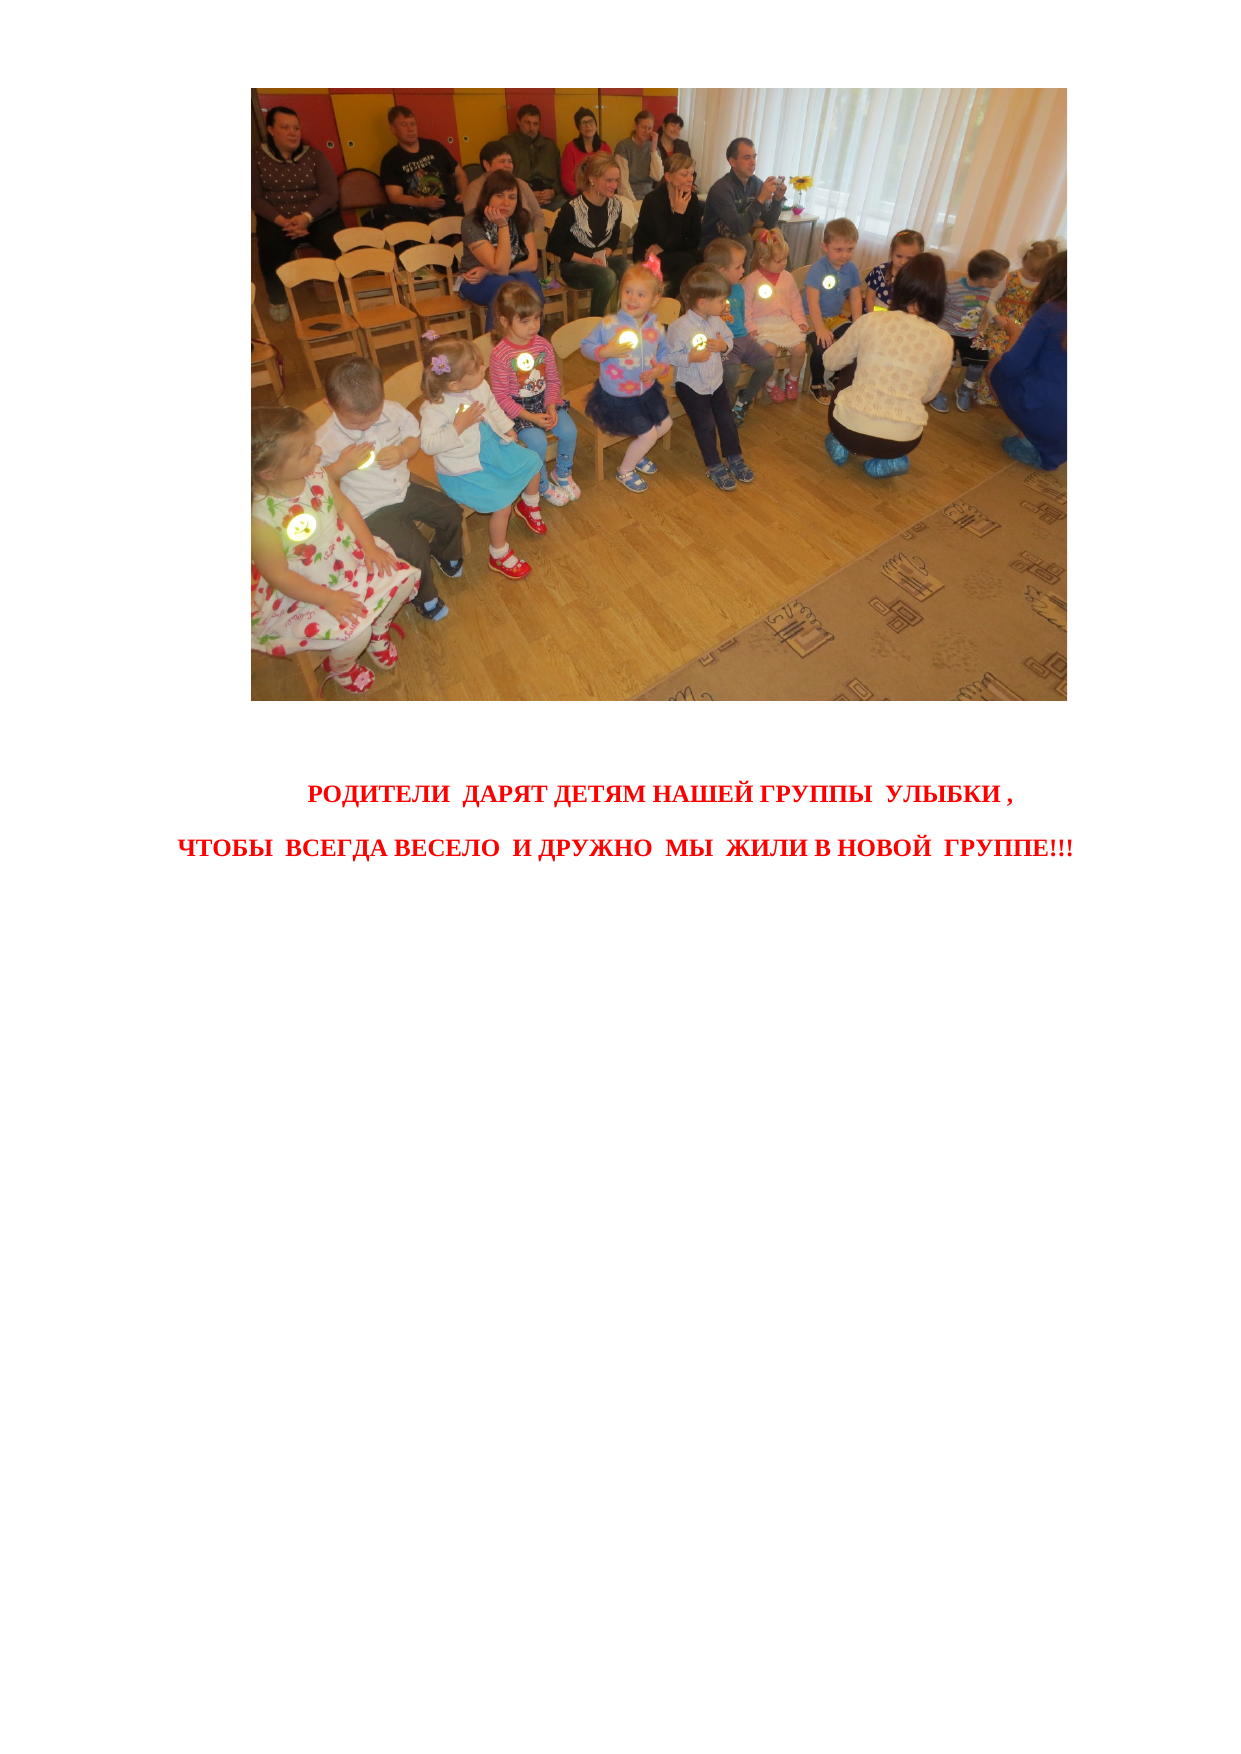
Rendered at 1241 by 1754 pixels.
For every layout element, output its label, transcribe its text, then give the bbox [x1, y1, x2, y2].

picture [251, 88, 1068, 701]
text ЧТОБЫ ВСЕГДА ВЕСЕЛО И ДРУЖНО МЫ ЖИЛИ В НОВОЙ ГРУППЕ!!! [177, 833, 1152, 862]
text РОДИТЕЛИ ДАРЯТ ДЕТЯМ НАШЕЙ ГРУППЫ УЛЫБКИ , [177, 779, 1152, 808]
